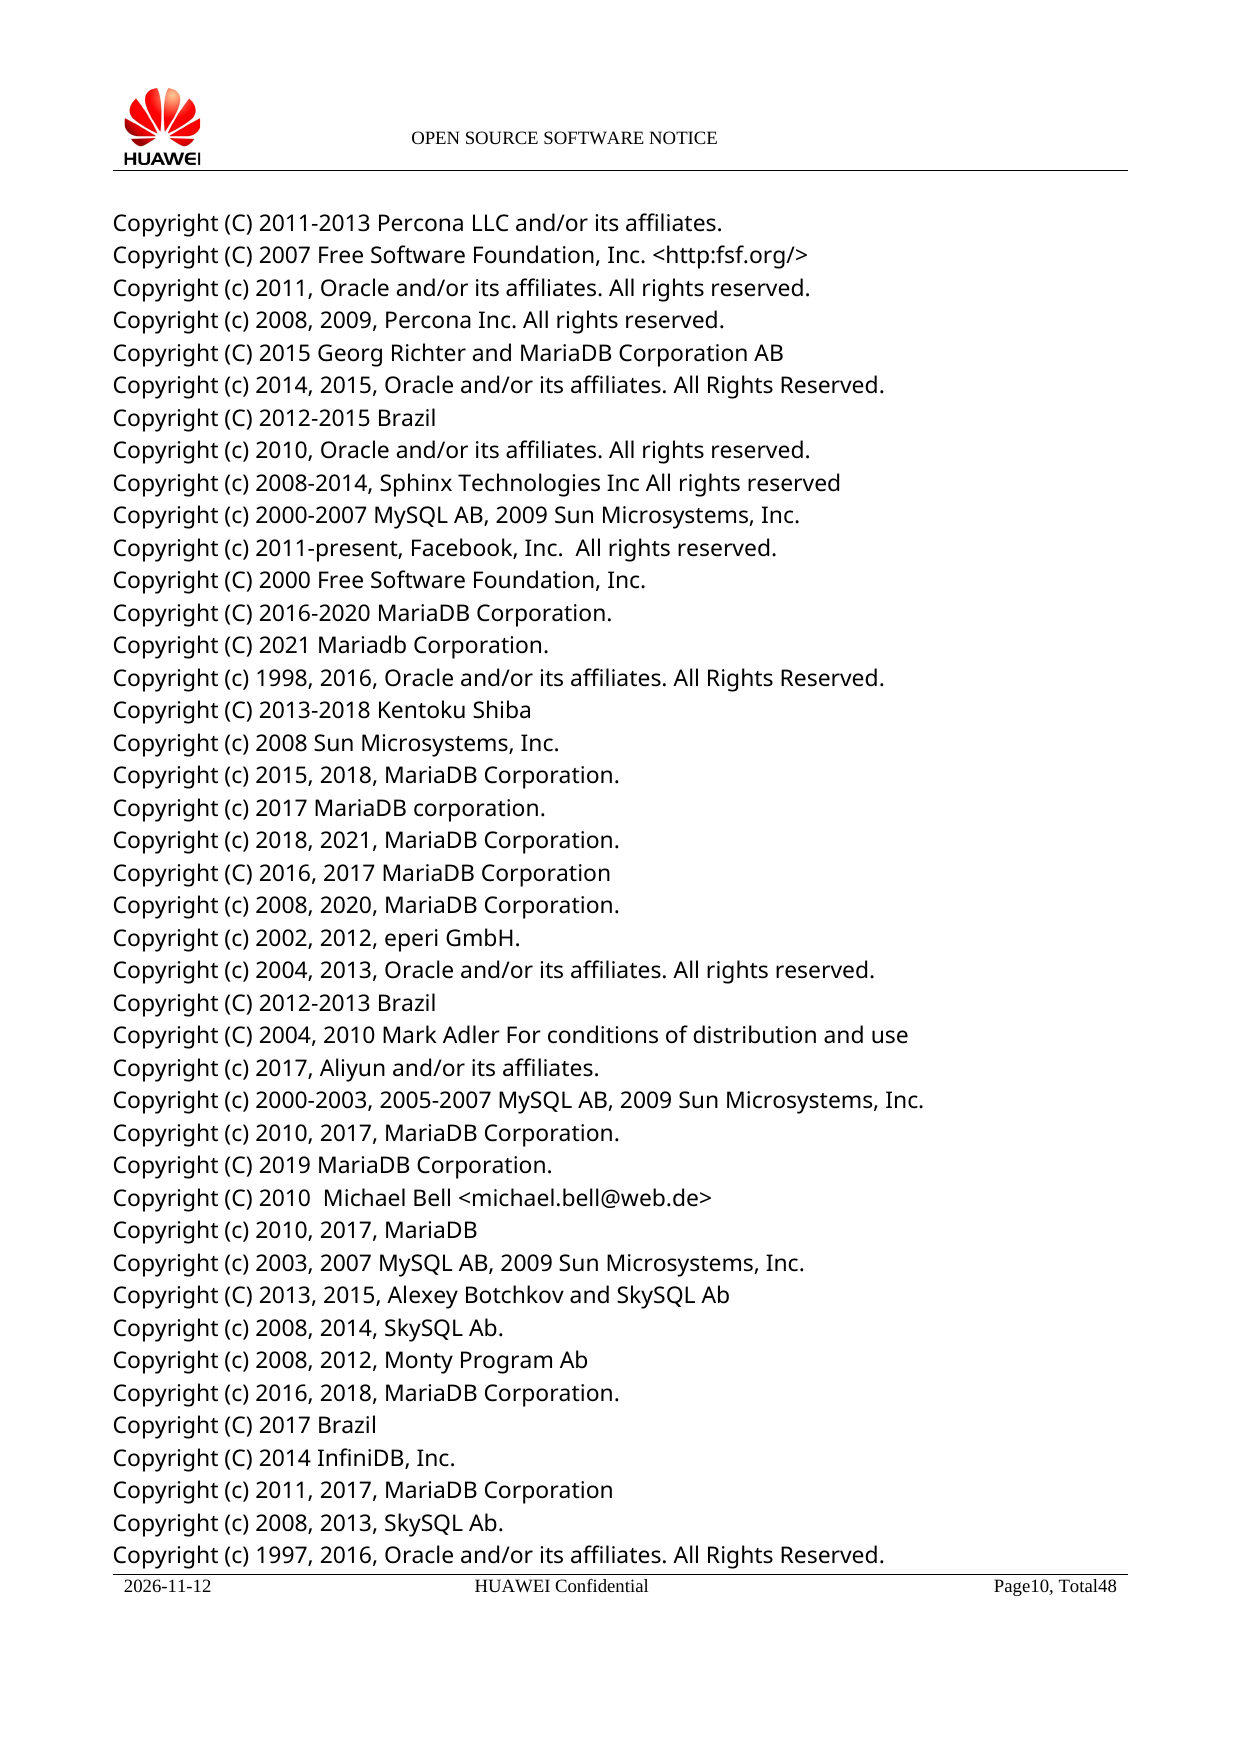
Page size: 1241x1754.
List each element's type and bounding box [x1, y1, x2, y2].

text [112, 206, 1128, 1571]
picture [124, 88, 201, 165]
